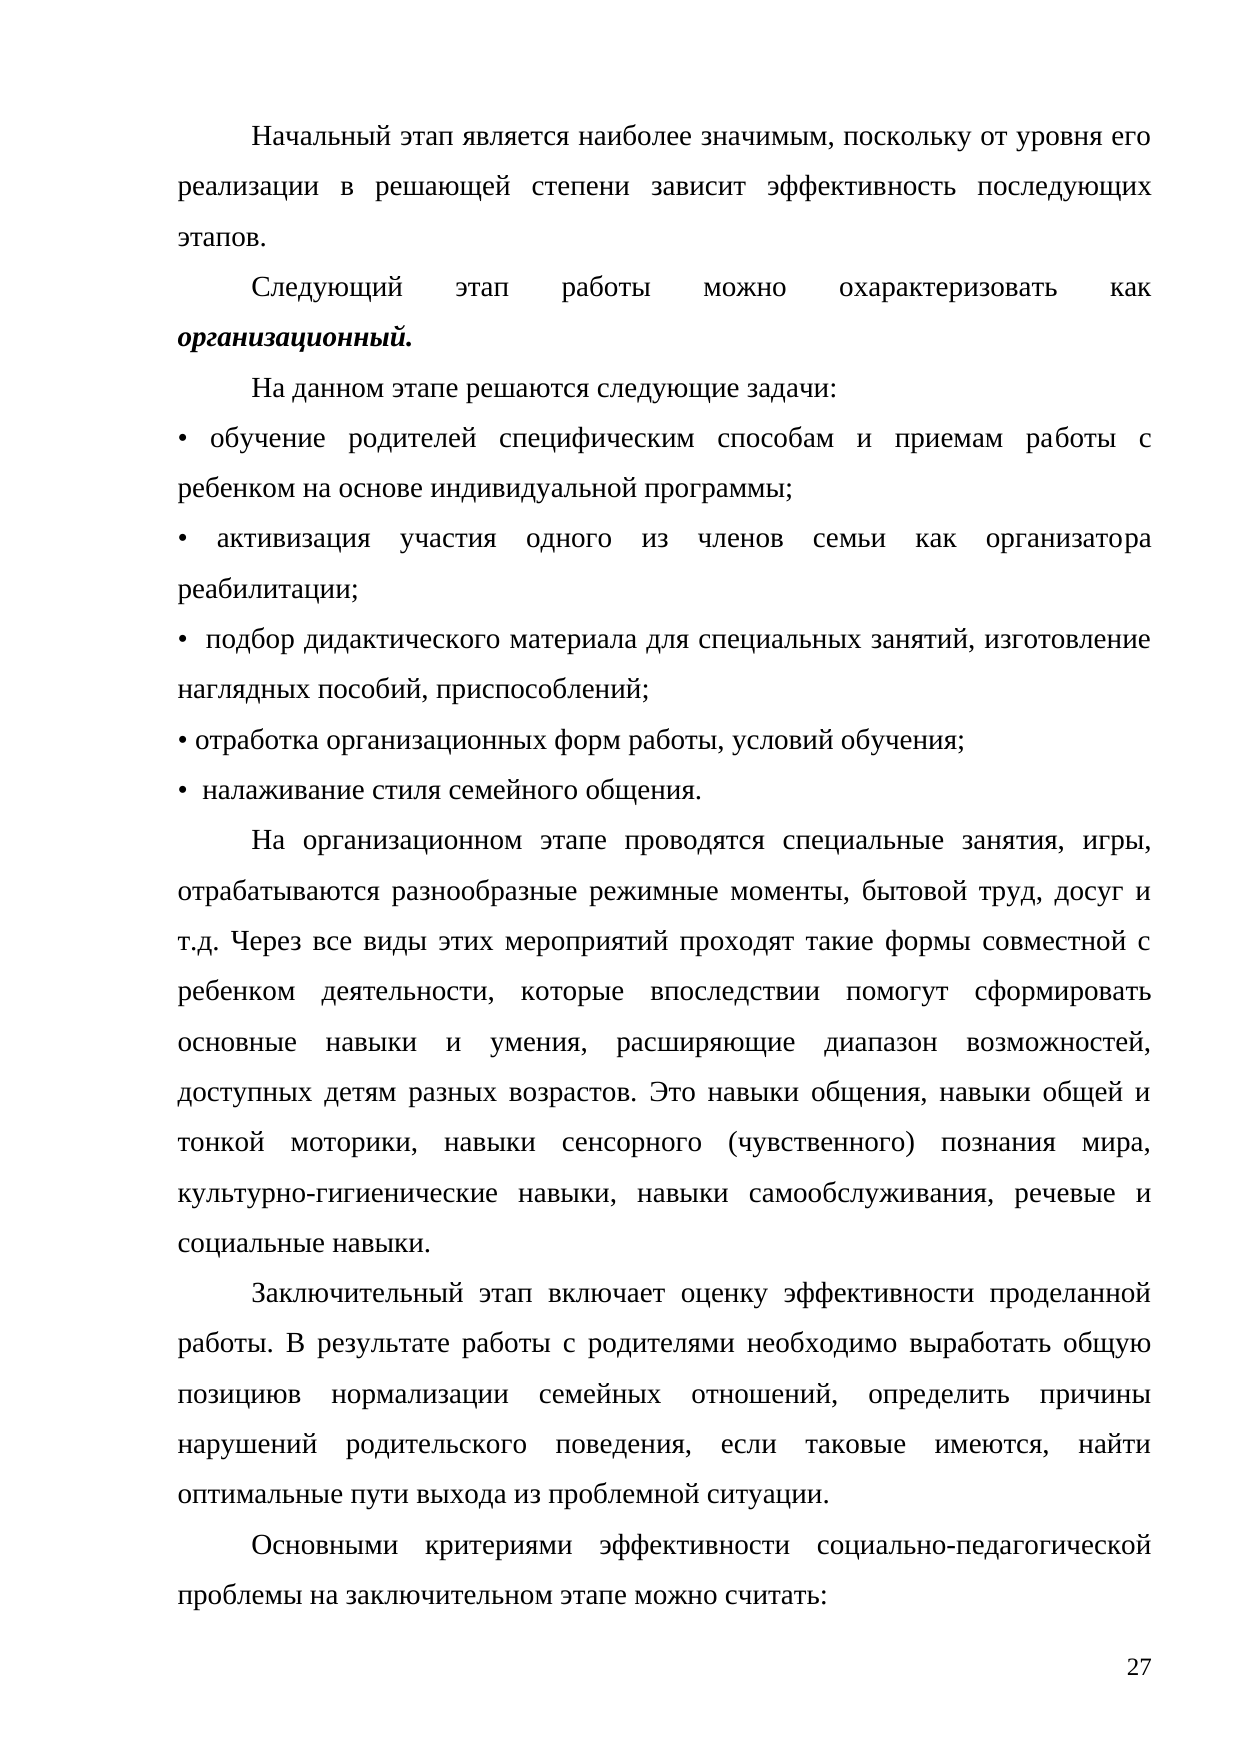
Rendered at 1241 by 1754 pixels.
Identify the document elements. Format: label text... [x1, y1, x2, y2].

text Заключительный этап включает оценку эффективности проделанной работы. В результате работы с родителями необходимо выработать общую позициюв нормализации семейных отношений, определить причины нарушений родительского поведения, если таковые имеются, найти оптимальные пути выхода из проблемной ситуации. [177, 1275, 1152, 1510]
text • обучение родителей специфическим способам и приемам работы с ребенком на основе индивидуальной программы; [177, 420, 1152, 504]
text На организационном этапе проводятся специальные занятия, игры, отрабатываются разнообразные режимные моменты, бытовой труд, досуг и т.д. Через все виды этих мероприятий проходят такие формы совместной с ребенком деятельности, которые впоследствии помогут сформировать основные навыки и умения, расширяющие диапазон возможностей, доступных детям разных возрастов. Это навыки общения, навыки общей и тонкой моторики, навыки сенсорного (чувственного) познания мира, культурно-гигиенические навыки, навыки самообслуживания, речевые и социальные навыки. [177, 822, 1152, 1258]
text • подбор дидактического материала для специальных занятий, изготовление наглядных пособий, приспособлений; [177, 621, 1152, 705]
text • налаживание стиля семейного общения. [177, 772, 1152, 806]
text На данном этапе решаются следующие задачи: [177, 370, 1152, 403]
text • отработка организационных форм работы, условий обучения; [177, 722, 1152, 755]
text Начальный этап является наиболее значимым, поскольку от уровня его реализации в решающей степени зависит эффективность последующих этапов. [177, 118, 1152, 252]
text Основными критериями эффективности социально-педагогической проблемы на заключительном этапе можно считать: [177, 1527, 1152, 1611]
text • активизация участия одного из членов семьи как организатора реабилитации; [177, 521, 1152, 604]
text Следующий этап работы можно охарактеризовать как организационный. [177, 269, 1152, 353]
